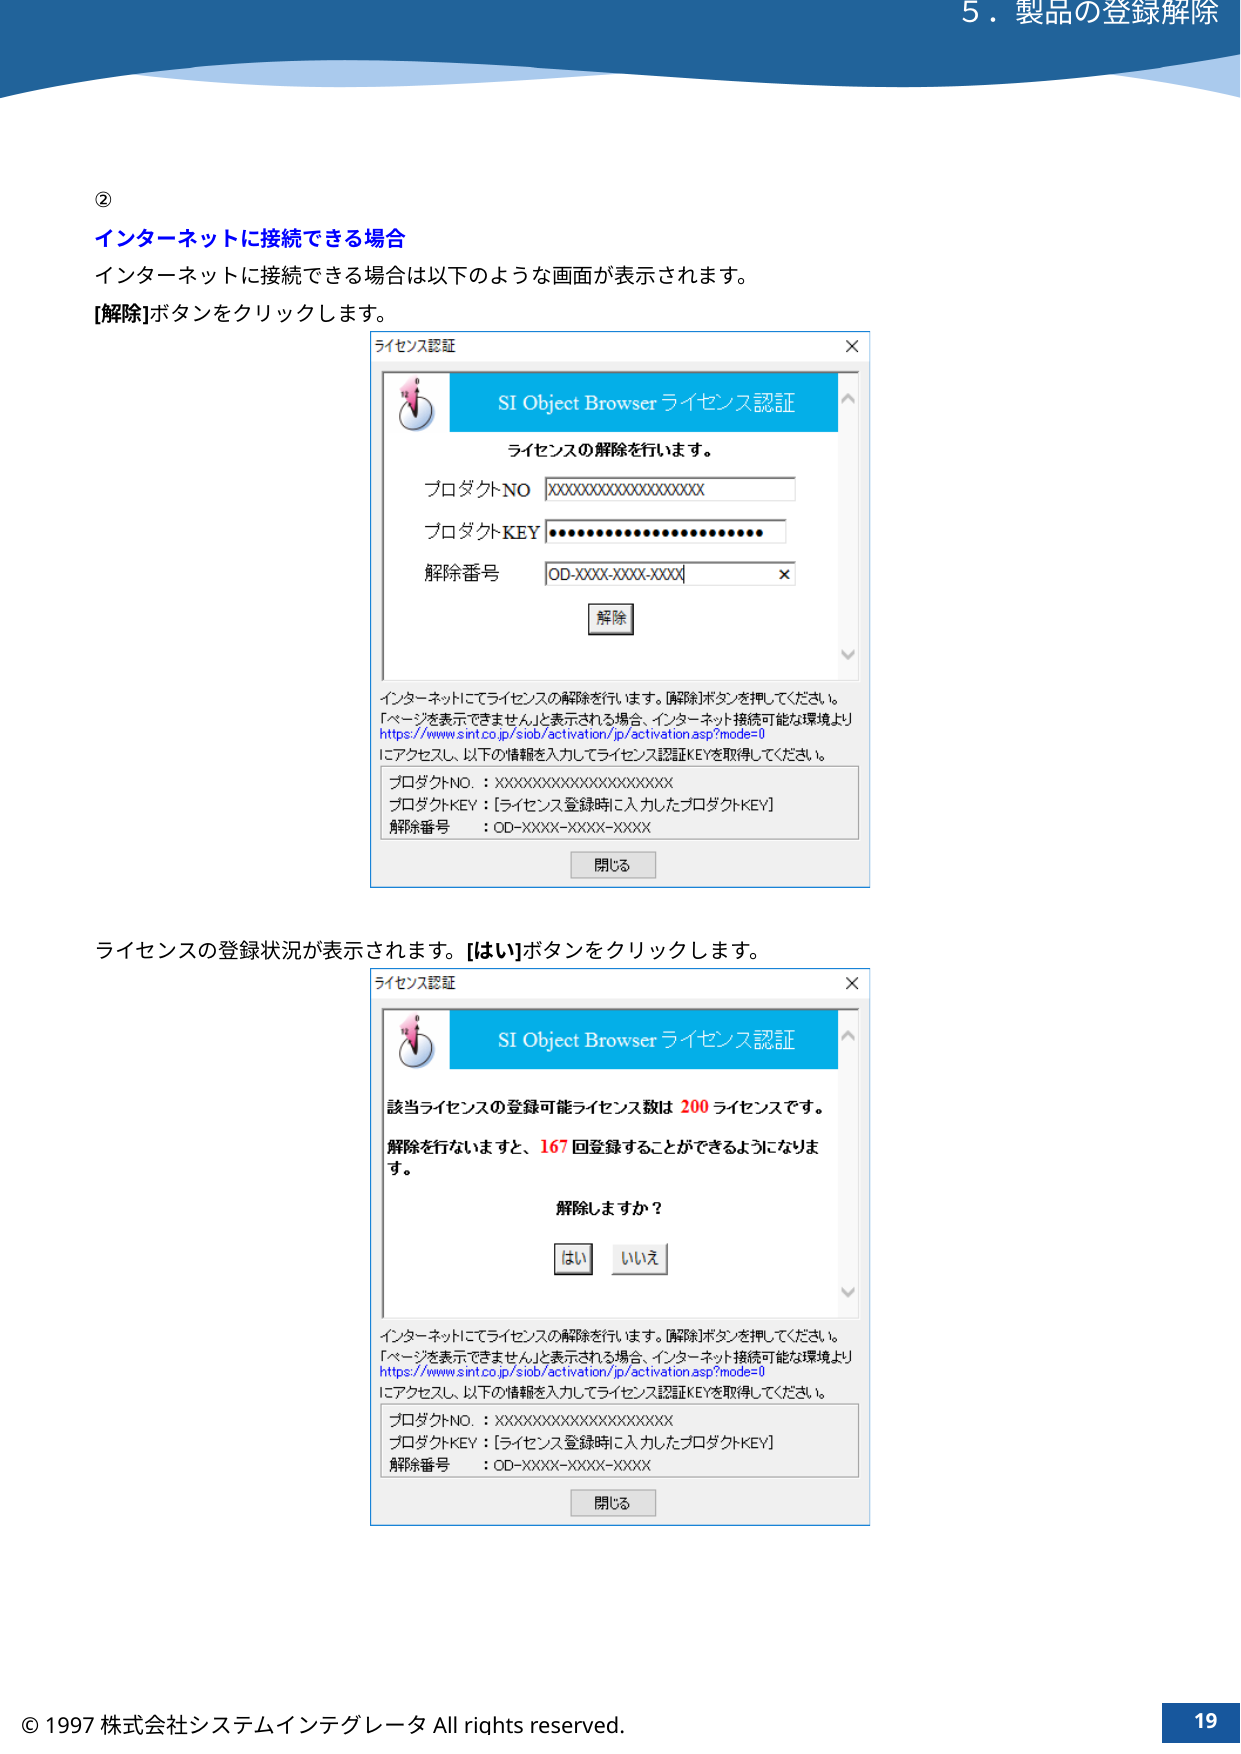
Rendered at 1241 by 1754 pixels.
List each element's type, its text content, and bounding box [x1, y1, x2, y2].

picture [1204, 0, 1214, 6]
text インターネットに接続できる場合 [94, 219, 1146, 256]
picture [0, 0, 1241, 112]
text インターネットに接続できる場合は以下のような画面が表示されます。 [94, 256, 1146, 294]
picture [370, 331, 871, 888]
text [解除]ボタンをクリックします。 [94, 294, 1146, 331]
text ② [94, 181, 1146, 219]
picture [1112, 0, 1122, 6]
picture [1171, 0, 1179, 7]
picture [1175, 1, 1186, 14]
picture [370, 968, 871, 1526]
picture [1053, 1, 1064, 6]
text ライセンスの登録状況が表示されます。[はい]ボタンをクリックします。 [94, 931, 1146, 969]
